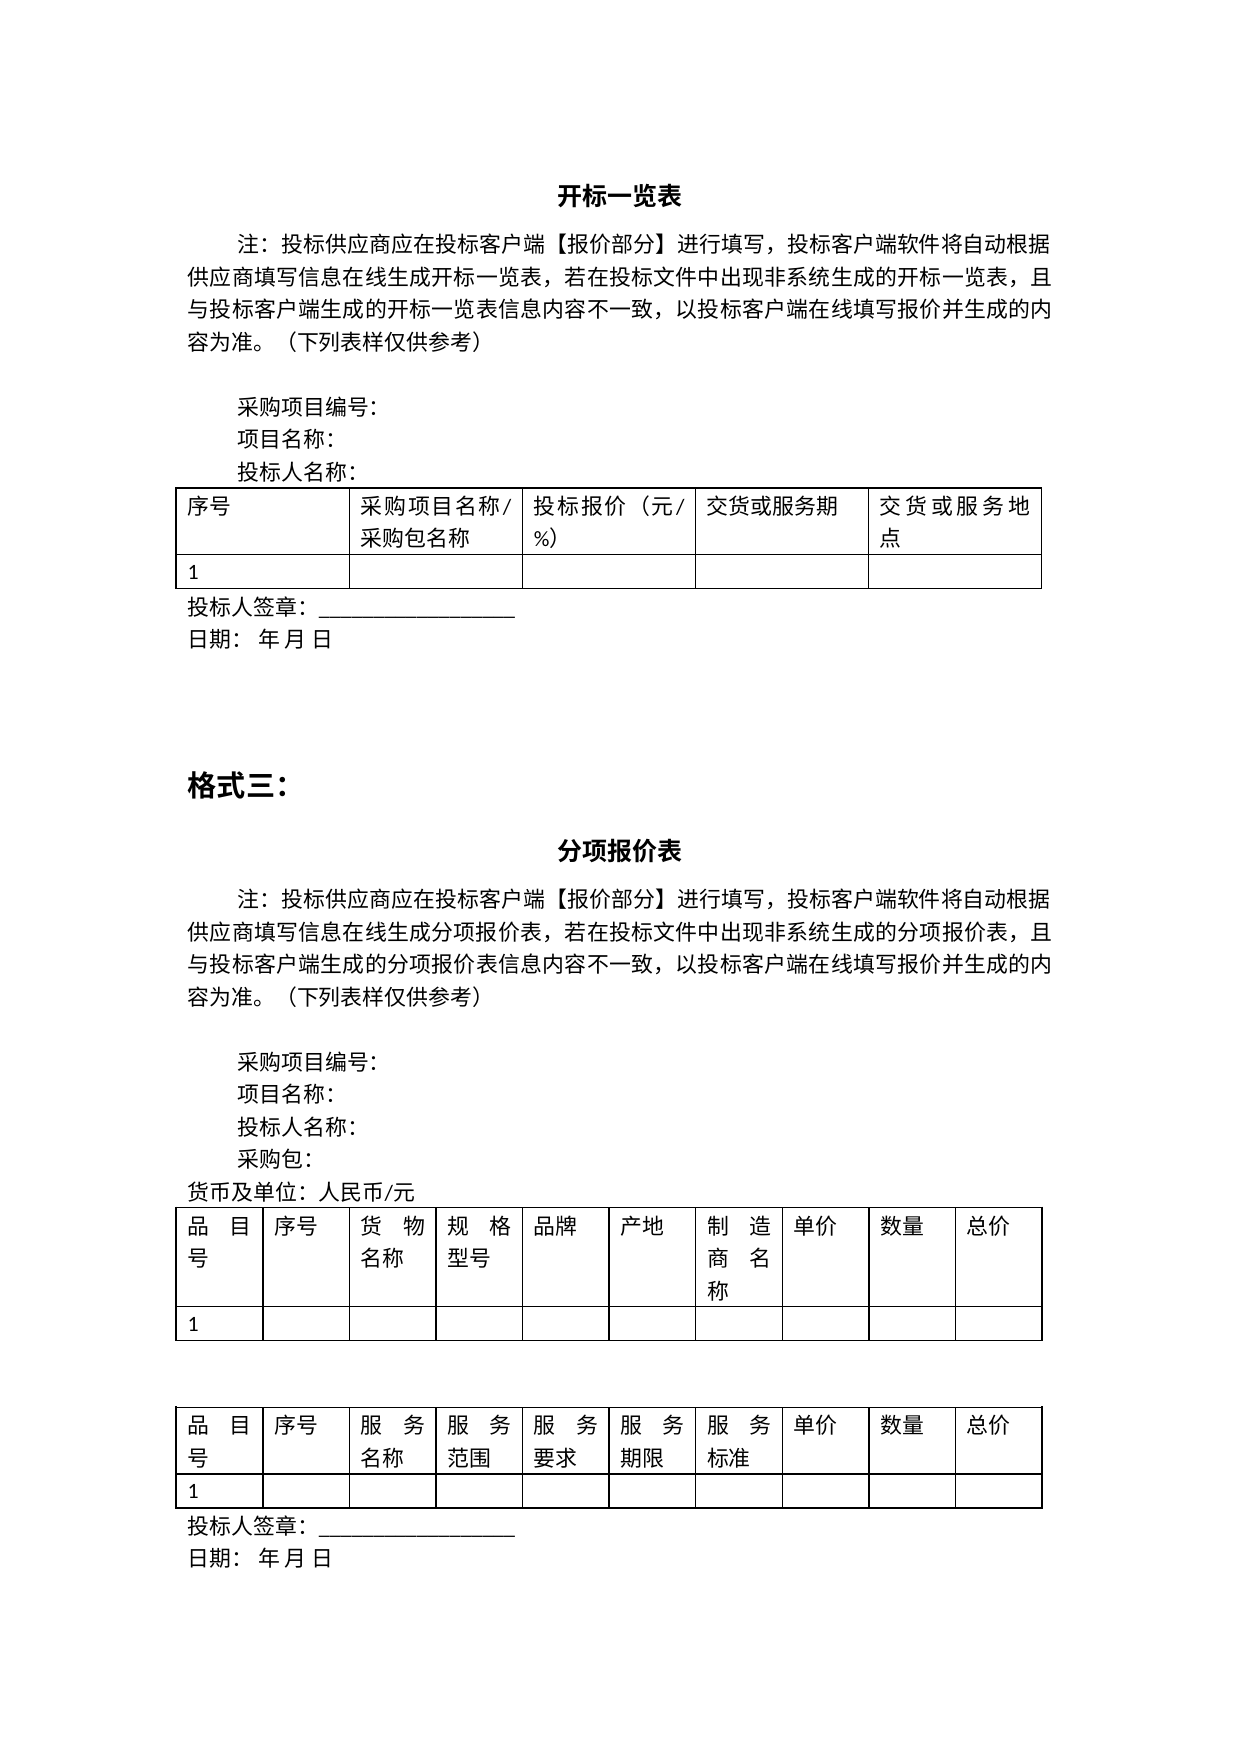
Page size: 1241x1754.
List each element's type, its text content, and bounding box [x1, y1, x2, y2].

text 采购项目编号： [187, 1044, 1053, 1077]
table_header 品牌 [523, 1208, 608, 1306]
table_header 单价 [783, 1208, 868, 1306]
table_cell 1 [177, 1475, 262, 1507]
table_cell 1 [177, 555, 349, 588]
table_header 序号 [264, 1408, 349, 1473]
table_cell [350, 1307, 435, 1340]
table_cell [610, 1307, 695, 1340]
table_cell 1 [177, 1307, 262, 1340]
table_header 序号 [177, 489, 349, 553]
table_cell [696, 1475, 782, 1507]
table_header 采购项目名称/采购包名称 [350, 489, 522, 553]
table_header 数量 [870, 1208, 955, 1306]
table_cell [350, 1475, 435, 1507]
table_cell [523, 555, 695, 588]
text 货币及单位：人民币/元 [187, 1174, 1053, 1207]
table_header 交货或服务期 [696, 489, 868, 553]
table_cell [956, 1475, 1041, 1507]
text 日期： 年 月 日 [187, 622, 1053, 654]
table_cell [264, 1307, 349, 1340]
table_header 品目号 [177, 1208, 262, 1306]
table_header 投标报价（元/%） [523, 489, 695, 553]
table_header 总价 [956, 1408, 1041, 1473]
text 采购项目编号： [187, 389, 1053, 422]
table_header 货物名称 [350, 1208, 435, 1306]
table_cell [956, 1307, 1041, 1340]
text 注：投标供应商应在投标客户端【报价部分】进行填写，投标客户端软件将自动根据供应商填写信息在线生成开标一览表，若在投标文件中出现非系统生成的开标一览表，且与投标客户端生成的开标一览表信息内容不一致，以投标客户端在线填写报价并生成的内容为准。（下列表样仅供参考） [187, 227, 1053, 389]
table_cell [350, 555, 522, 588]
table_cell [696, 555, 868, 588]
table_header 服务名称 [350, 1408, 435, 1473]
table_cell [523, 1307, 608, 1340]
text 投标人签章：__________________ [187, 1508, 1053, 1541]
text 项目名称： [187, 422, 1053, 454]
table_cell [870, 1475, 955, 1507]
text 投标人名称： [187, 1109, 1053, 1142]
text 格式三： [187, 752, 1053, 817]
table_cell [523, 1475, 608, 1507]
table_cell [264, 1475, 349, 1507]
table_header 品目号 [177, 1408, 262, 1473]
text 投标人签章：__________________ [187, 589, 1053, 622]
table_header 数量 [870, 1408, 955, 1473]
table_cell [870, 1307, 955, 1340]
text 分项报价表 [187, 817, 1053, 882]
table_cell [869, 555, 1041, 588]
table_cell [696, 1307, 782, 1340]
table_header 总价 [956, 1208, 1041, 1306]
text 采购包： [187, 1142, 1053, 1174]
table_header 规格型号 [437, 1208, 522, 1306]
text 开标一览表 [187, 162, 1053, 227]
table_header 服务要求 [523, 1408, 608, 1473]
table_header 服务范围 [437, 1408, 522, 1473]
text 投标人名称： [187, 454, 1053, 487]
table_header 单价 [783, 1408, 868, 1473]
table_header 服务标准 [696, 1408, 782, 1473]
table_cell [783, 1307, 868, 1340]
table_header 制造商名称 [696, 1208, 782, 1306]
text 注：投标供应商应在投标客户端【报价部分】进行填写，投标客户端软件将自动根据供应商填写信息在线生成分项报价表，若在投标文件中出现非系统生成的分项报价表，且与投标客户端生成的分项报价表信息内容不一致，以投标客户端在线填写报价并生成的内容为准。（下列表样仅供参考） [187, 882, 1053, 1044]
table_cell [783, 1475, 868, 1507]
text 日期： 年 月 日 [187, 1541, 1053, 1573]
table_cell [437, 1475, 522, 1507]
table_cell [437, 1307, 522, 1340]
table_header 交货或服务地点 [869, 489, 1041, 553]
table_cell [610, 1475, 695, 1507]
table_header 产地 [610, 1208, 695, 1306]
table_header 序号 [264, 1208, 349, 1306]
table_header 服务期限 [610, 1408, 695, 1473]
text 项目名称： [187, 1077, 1053, 1109]
